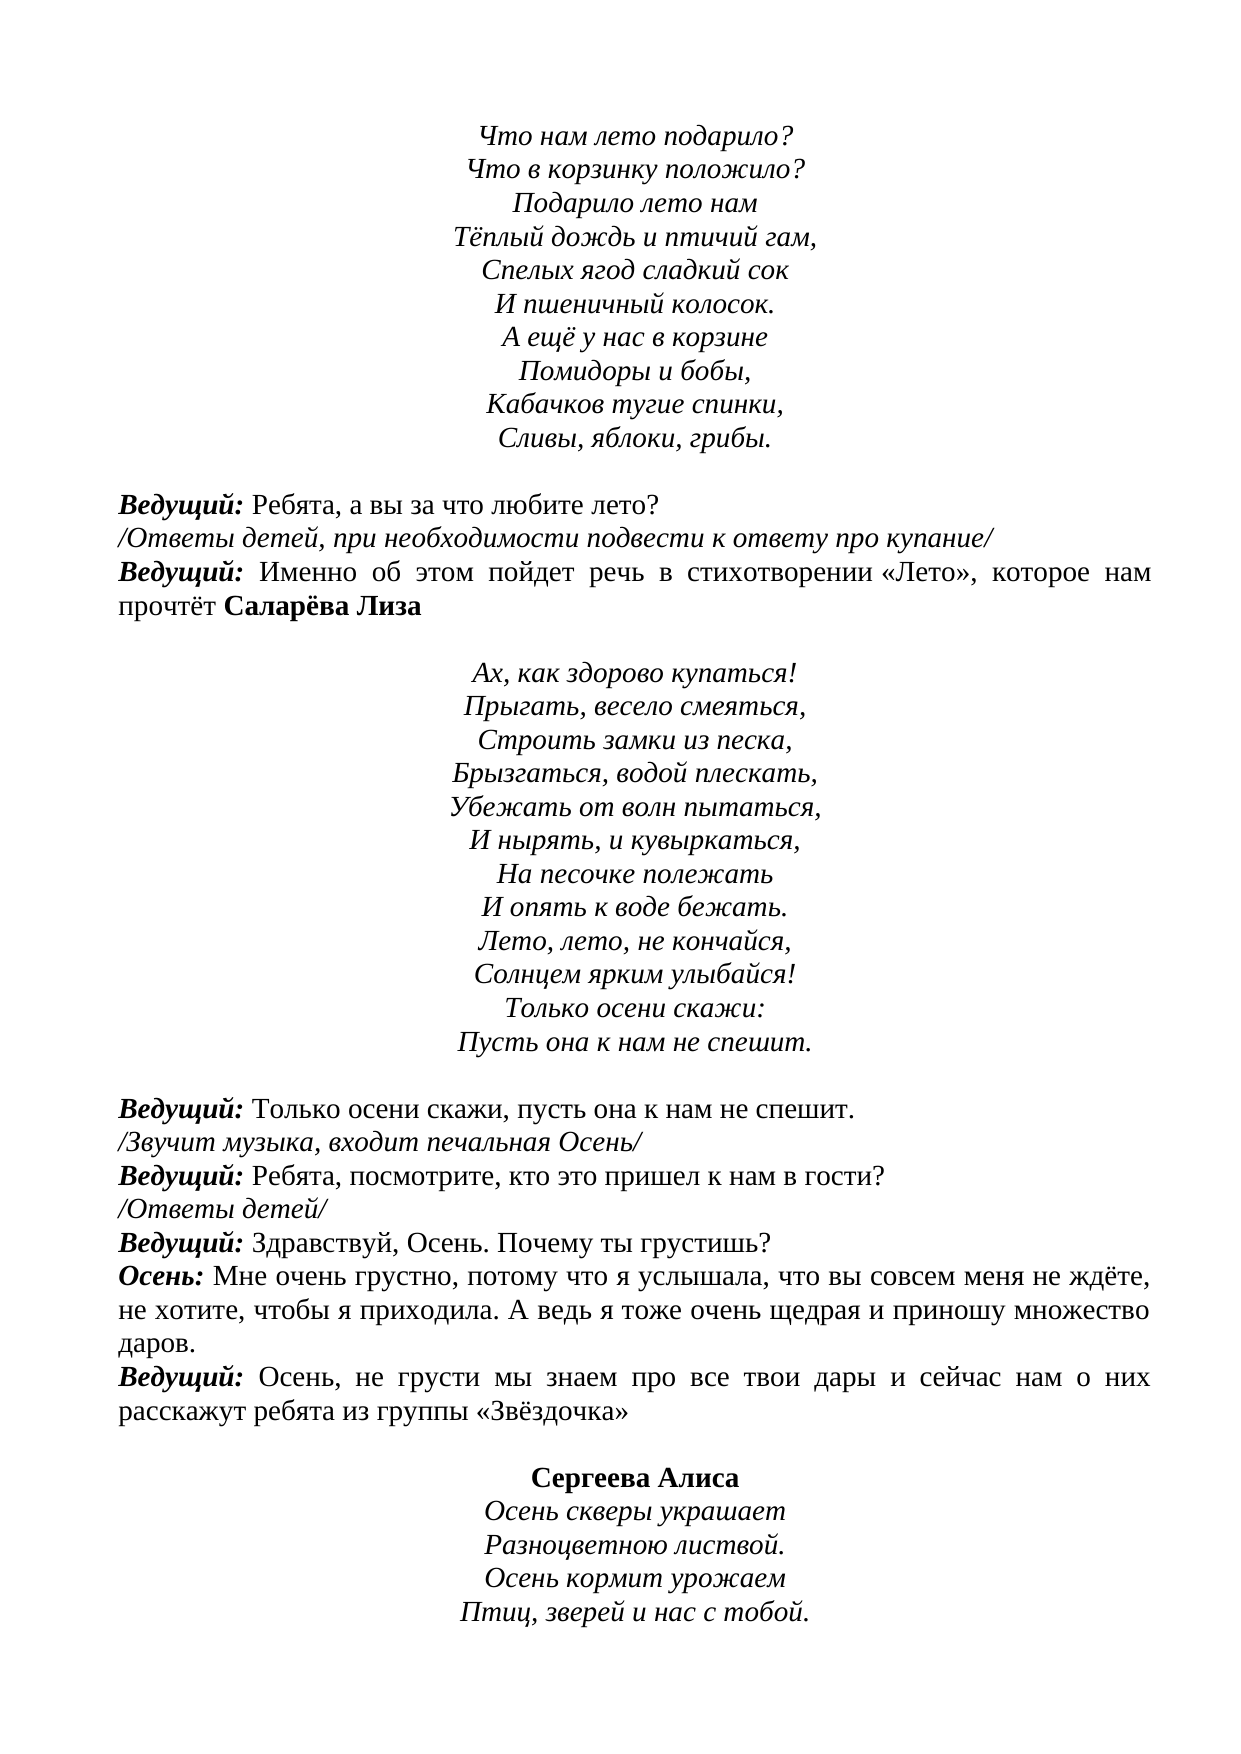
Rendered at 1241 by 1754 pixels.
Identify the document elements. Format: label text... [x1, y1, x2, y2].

text Ведущий: Именно об этом пойдет речь в стихотворении «Лето», которое нам прочтёт Саларёва Лиза [118, 554, 1152, 621]
text И пшеничный колосок. [118, 286, 1152, 319]
text Строить замки из песка, [118, 722, 1152, 755]
text И нырять, и кувыркаться, [118, 822, 1152, 856]
text А ещё у нас в корзине [118, 319, 1152, 353]
text Кабачков тугие спинки, [118, 386, 1152, 420]
text /Ответы детей, при необходимости подвести к ответу про купание/ [118, 521, 1152, 554]
text Осень скверы украшает Разноцветною листвой. Осень кормит урожаем Птиц, зверей и нас с тобой. [118, 1493, 1152, 1627]
text Спелых ягод сладкий сок [118, 252, 1152, 286]
text Солнцем ярким улыбайся! [118, 957, 1152, 990]
text Прыгать, весело смеяться, [118, 688, 1152, 722]
text Ведущий: Ребята, посмотрите, кто это пришел к нам в гости? [118, 1158, 1152, 1191]
text Ведущий: Ребята, а вы за что любите лето? [118, 487, 1152, 521]
text /Ответы детей/ [118, 1191, 1152, 1225]
text Подарило лето нам [118, 185, 1152, 219]
text Тёплый дождь и птичий гам, [118, 219, 1152, 252]
text Ах, как здорово купаться! [118, 655, 1152, 688]
text Что нам лето подарило? [118, 118, 1152, 152]
text Убежать от волн пытаться, [118, 789, 1152, 822]
text Ведущий: Только осени скажи, пусть она к нам не спешит. [118, 1091, 1152, 1124]
text Помидоры и бобы, [118, 353, 1152, 386]
text Что в корзинку положило? [118, 152, 1152, 185]
text Ведущий: Здравствуй, Осень. Почему ты грустишь? [118, 1225, 1152, 1258]
text Только осени скажи: [118, 990, 1152, 1024]
text Ведущий: Осень, не грусти мы знаем про все твои дары и сейчас нам о них расскажут ребята из группы «Звёздочка» [118, 1359, 1152, 1426]
text И опять к воде бежать. [118, 889, 1152, 923]
text Пусть она к нам не спешит. [118, 1024, 1152, 1057]
text На песочке полежать [118, 856, 1152, 889]
text Сливы, яблоки, грибы. [118, 420, 1152, 453]
text Брызгаться, водой плескать, [118, 755, 1152, 789]
text Сергеева Алиса [118, 1460, 1152, 1493]
text Осень: Мне очень грустно, потому что я услышала, что вы совсем меня не ждёте, не хотите, чтобы я приходила. А ведь я тоже очень щедрая и приношу множество даров. [118, 1258, 1152, 1359]
text Лето, лето, не кончайся, [118, 923, 1152, 957]
text /Звучит музыка, входит печальная Осень/ [118, 1124, 1152, 1158]
